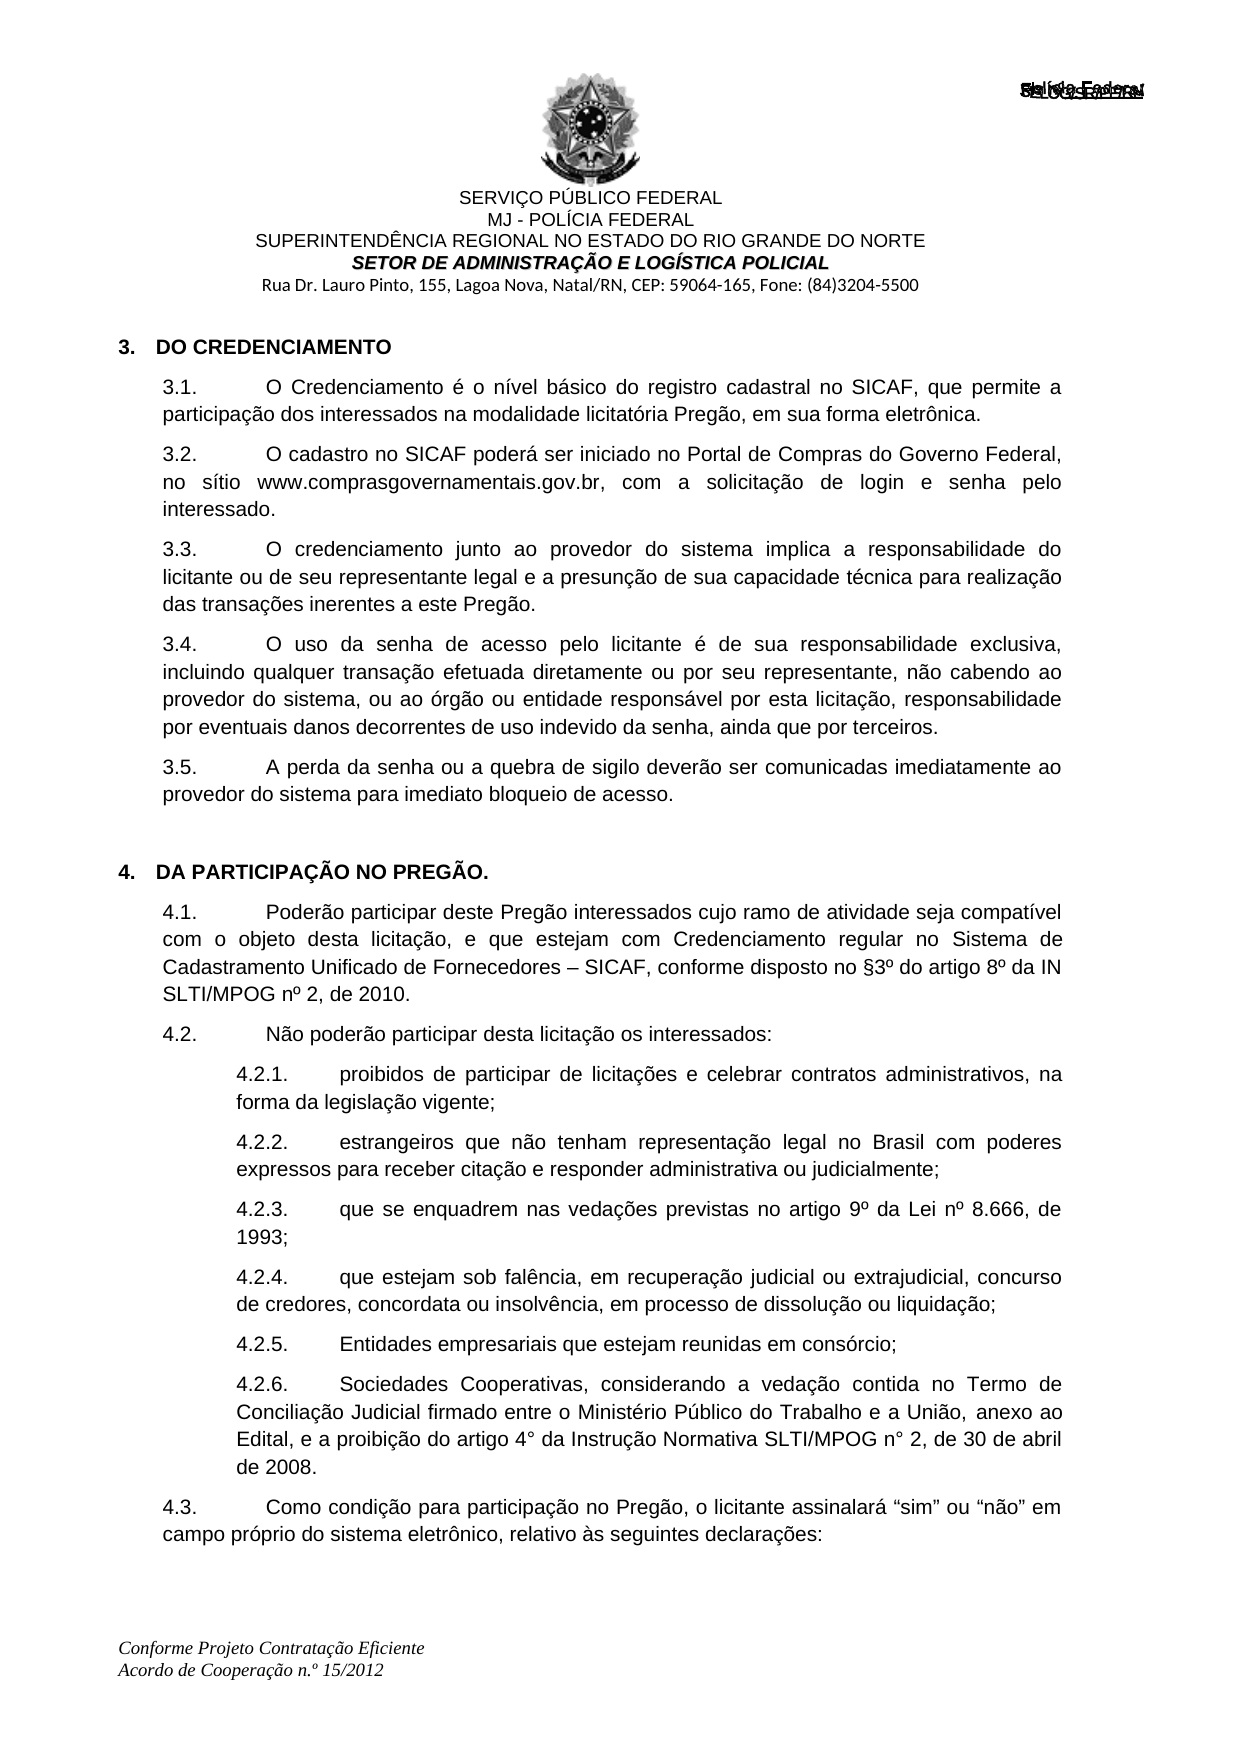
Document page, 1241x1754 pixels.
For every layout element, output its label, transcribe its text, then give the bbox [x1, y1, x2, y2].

list O cadastro no SICAF poderá ser iniciado no Portal de Compras do Governo Federal, no sítio www.comprasgovernamentais.gov.br, com a solicitação de login e senha pelo interessado. [162, 442, 1063, 521]
list Poderão participar deste Pregão interessados cujo ramo de atividade seja compatível com o objeto desta licitação, e que estejam com Credenciamento regular no Sistema de Cadastramento Unificado de Fornecedores – SICAF, conforme disposto no §3º do artigo 8º da IN SLTI/MPOG nº 2, de 2010. [162, 900, 1063, 1006]
list O uso da senha de acesso pelo licitante é de sua responsabilidade exclusiva, incluindo qualquer transação efetuada diretamente ou por seu representante, não cabendo ao provedor do sistema, ou ao órgão ou entidade responsável por esta licitação, responsabilidade por eventuais danos decorrentes de uso indevido da senha, ainda que por terceiros. [162, 632, 1063, 739]
list A perda da senha ou a quebra de sigilo deverão ser comunicadas imediatamente ao provedor do sistema para imediato bloqueio de acesso. [162, 755, 1063, 806]
list que estejam sob falência, em recuperação judicial ou extrajudicial, concurso de credores, concordata ou insolvência, em processo de dissolução ou liquidação; [236, 1265, 1063, 1316]
list Sociedades Cooperativas, considerando a vedação contida no Termo de Conciliação Judicial firmado entre o Ministério Público do Trabalho e a União, anexo ao Edital, e a proibição do artigo 4° da Instrução Normativa SLTI/MPOG n° 2, de 30 de abril de 2008. [236, 1372, 1063, 1479]
list Não poderão participar desta licitação os interessados: [162, 1022, 1063, 1046]
list estrangeiros que não tenham representação legal no Brasil com poderes expressos para receber citação e responder administrativa ou judicialmente; [236, 1130, 1063, 1181]
list DO CREDENCIAMENTO [118, 335, 1064, 359]
list Entidades empresariais que estejam reunidas em consórcio; [236, 1332, 1063, 1356]
list que se enquadrem nas vedações previstas no artigo 9º da Lei nº 8.666, de 1993; [236, 1197, 1063, 1249]
list DA PARTICIPAÇÃO NO PREGÃO. [118, 860, 1064, 884]
list Como condição para participação no Pregão, o licitante assinalará “sim” ou “não” em campo próprio do sistema eletrônico, relativo às seguintes declarações: [162, 1495, 1063, 1546]
picture [541, 73, 640, 187]
list proibidos de participar de licitações e celebrar contratos administrativos, na forma da legislação vigente; [236, 1062, 1063, 1114]
list O credenciamento junto ao provedor do sistema implica a responsabilidade do licitante ou de seu representante legal e a presunção de sua capacidade técnica para realização das transações inerentes a este Pregão. [162, 537, 1063, 616]
list O Credenciamento é o nível básico do registro cadastral no SICAF, que permite a participação dos interessados na modalidade licitatória Pregão, em sua forma eletrônica. [162, 375, 1063, 426]
